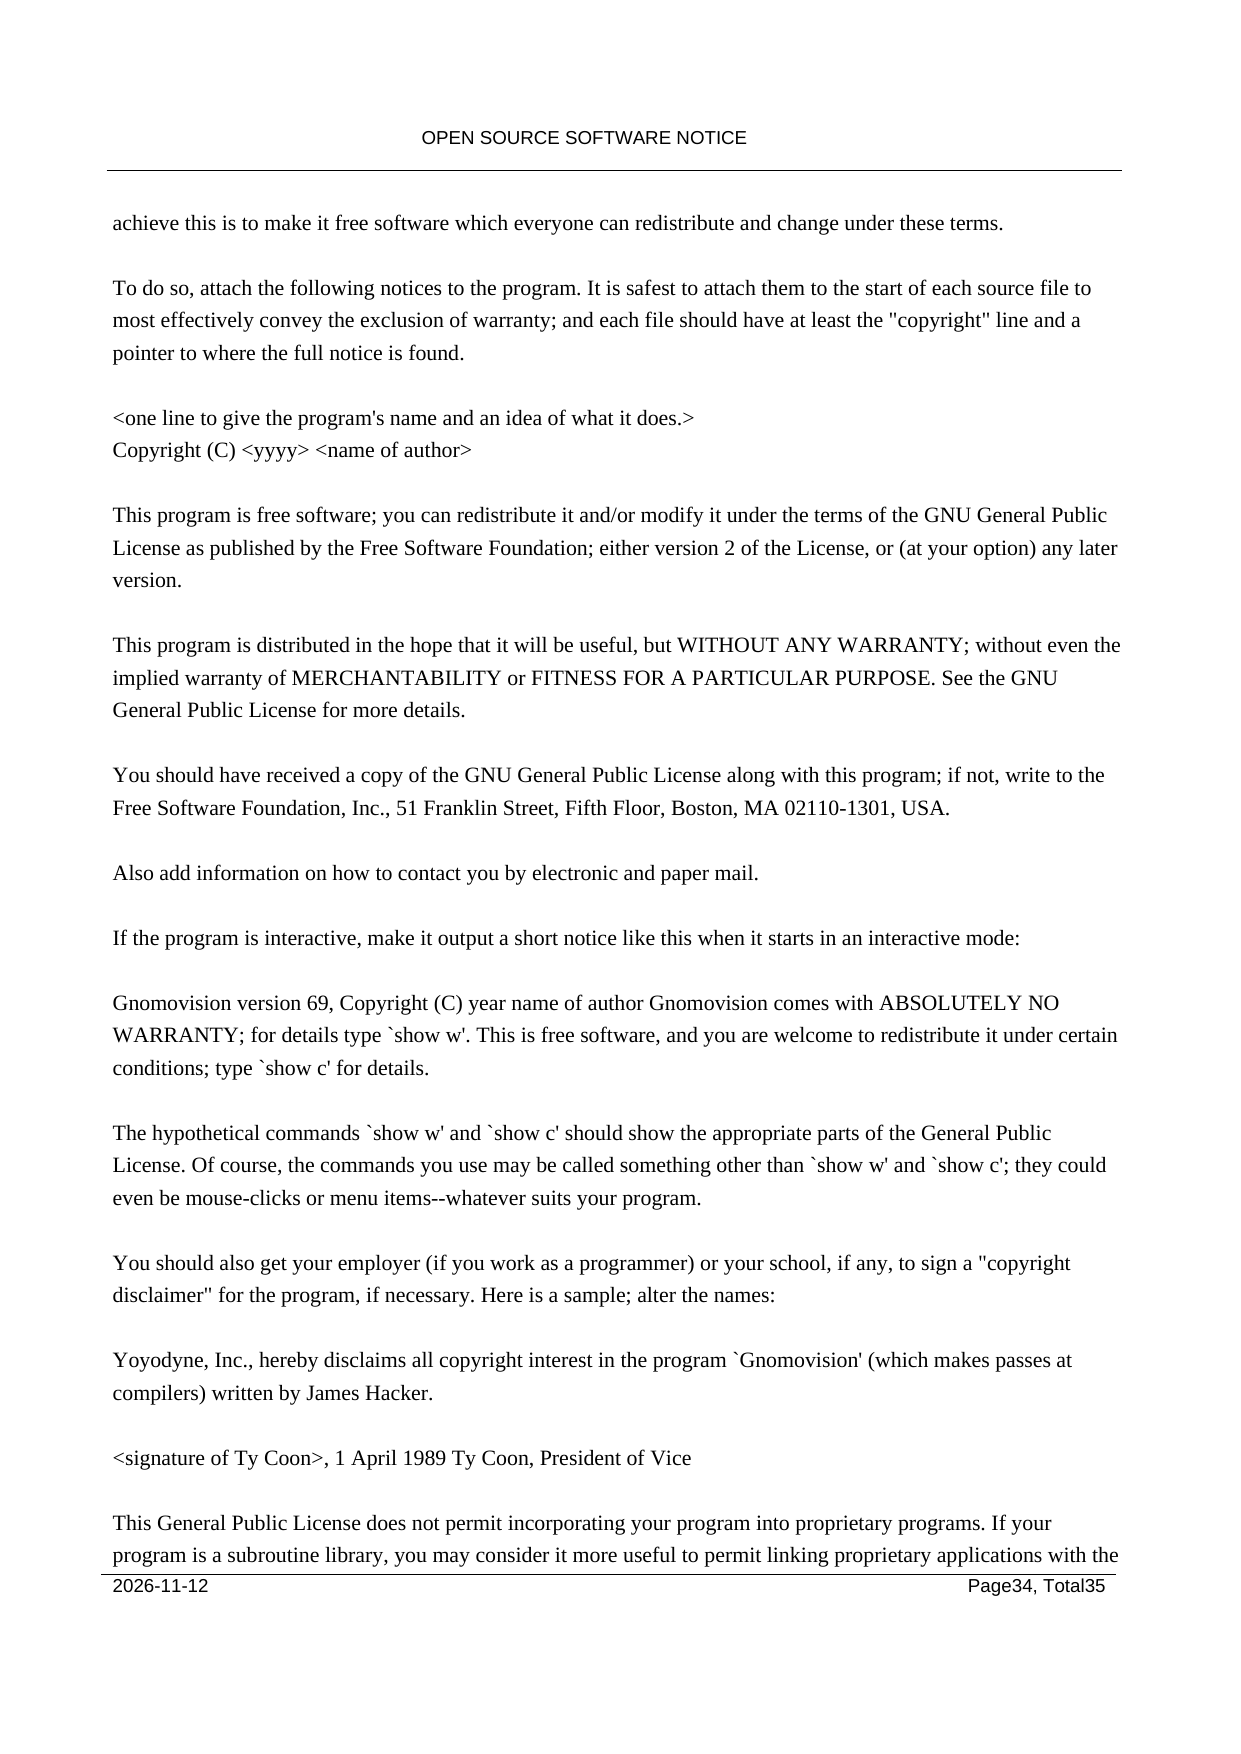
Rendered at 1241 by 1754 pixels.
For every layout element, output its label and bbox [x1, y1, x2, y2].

text [112, 206, 1128, 1571]
